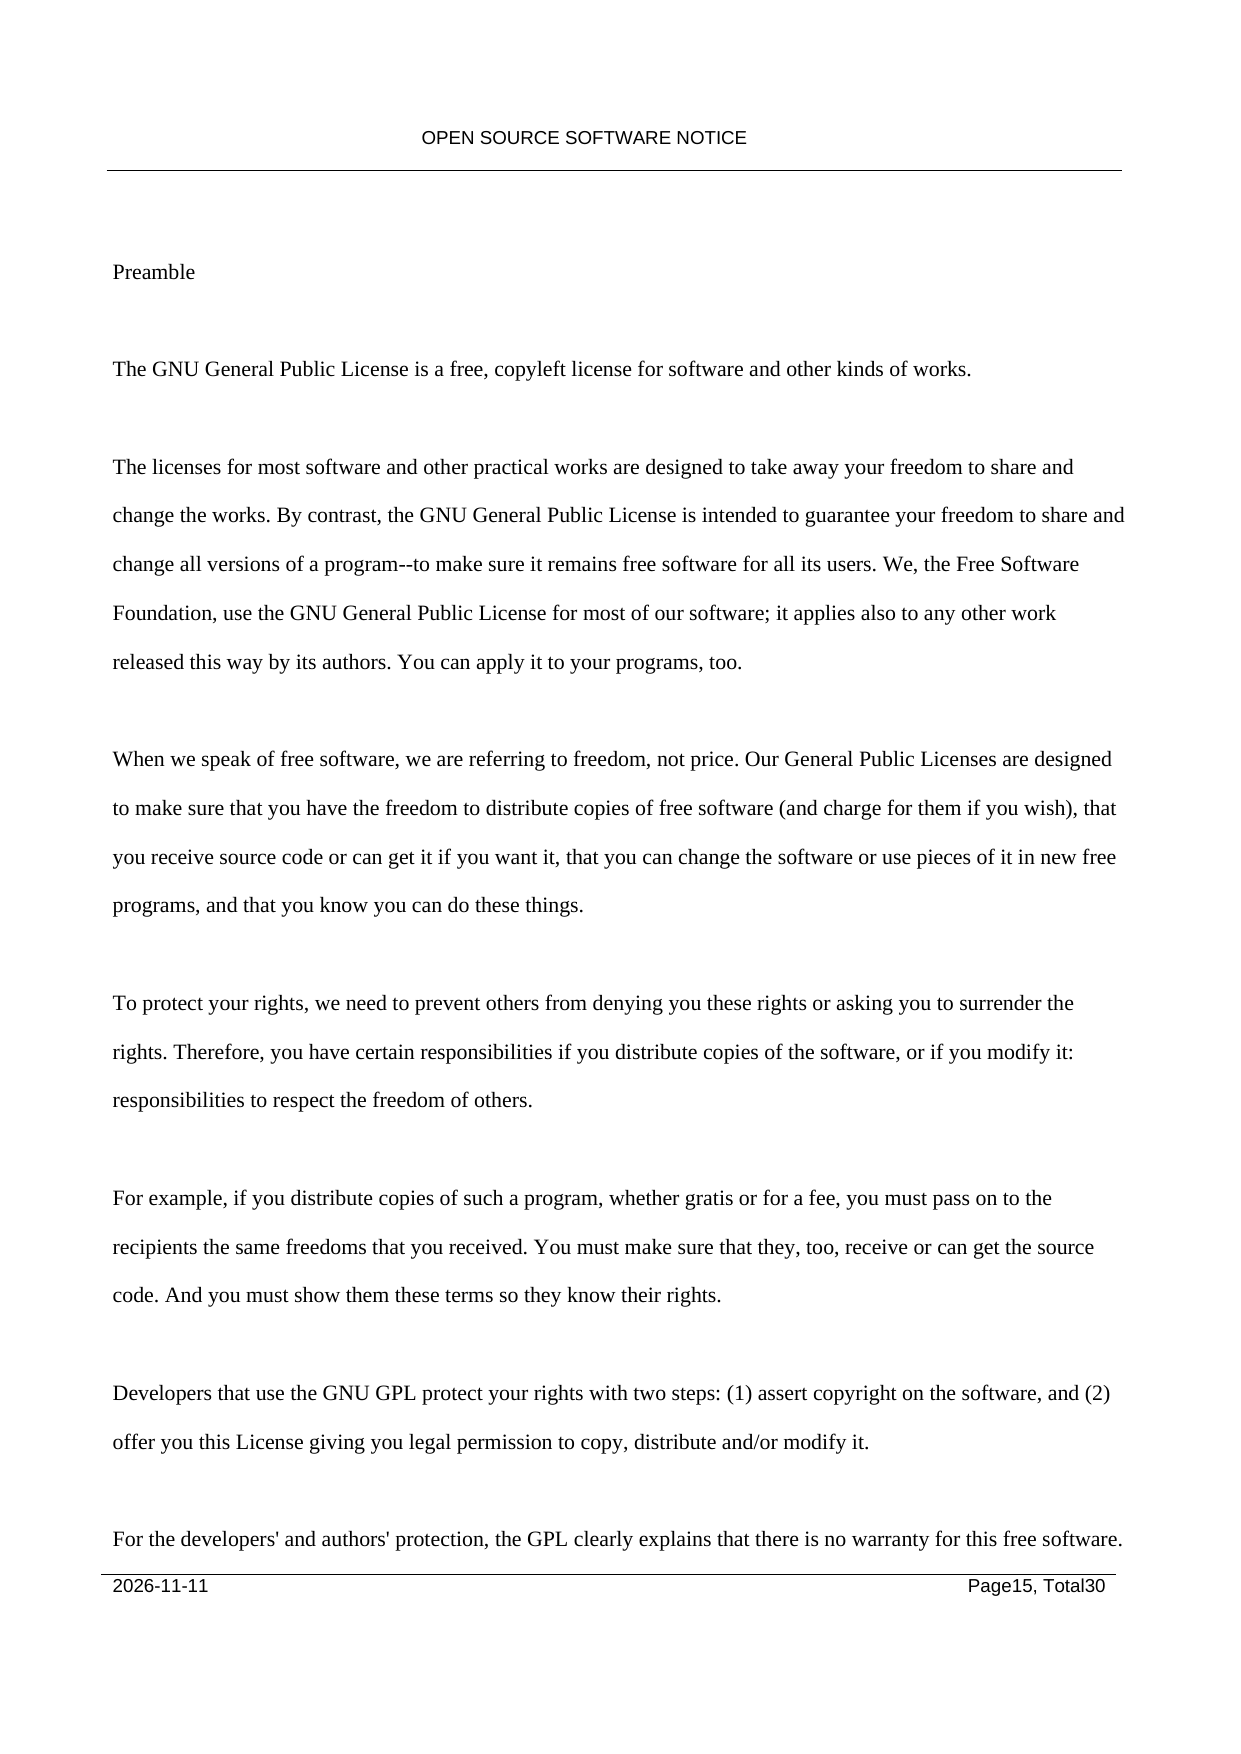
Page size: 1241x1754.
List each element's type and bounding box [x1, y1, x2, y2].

text [112, 206, 1128, 1555]
